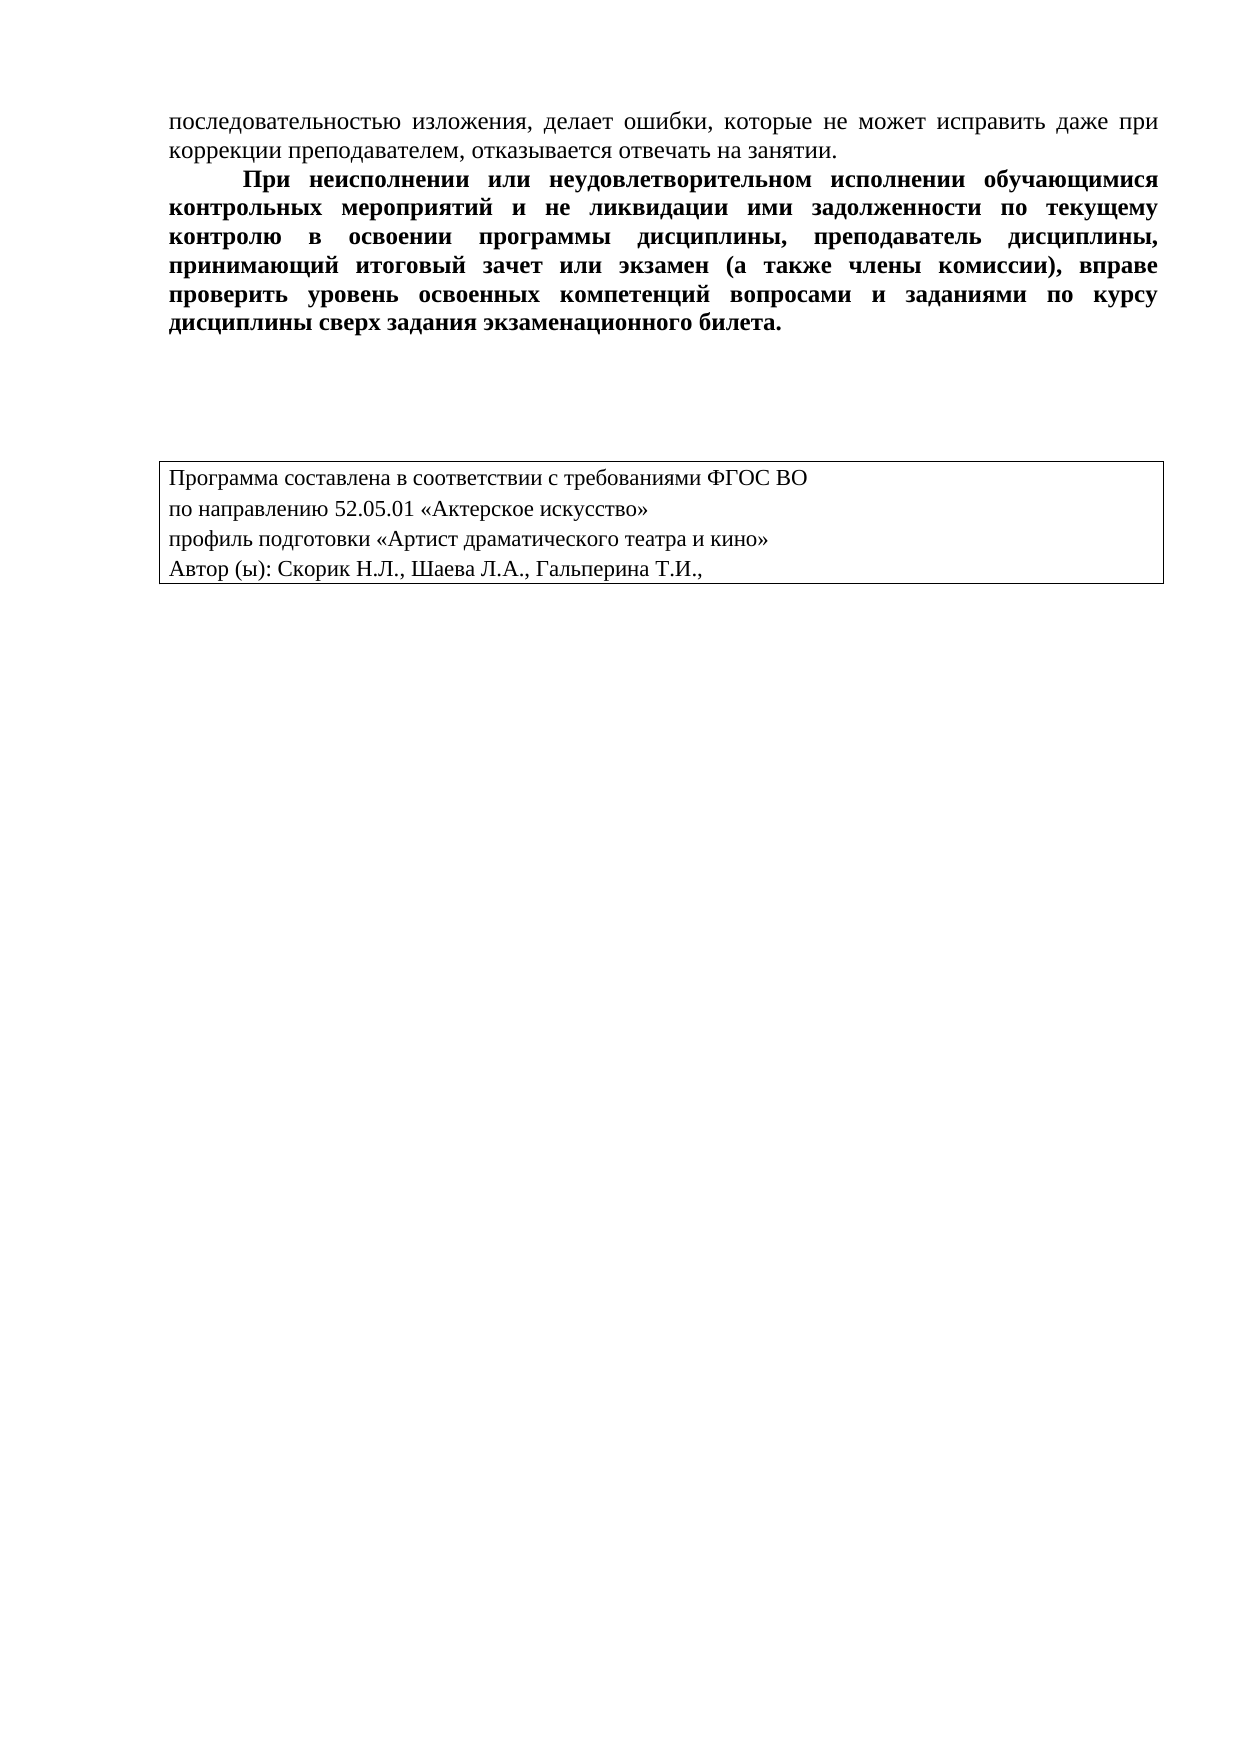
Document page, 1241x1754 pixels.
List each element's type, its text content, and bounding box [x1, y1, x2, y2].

text Автор (ы): Скорик Н.Л., Шаева Л.А., Гальперина Т.И., [160, 552, 1163, 583]
text по направлению 52.05.01 «Актерское искусство» [160, 491, 1163, 521]
text профиль подготовки «Артист драматического театра и кино» [160, 522, 1163, 551]
text Программа составлена в соответствии с требованиями ФГОС ВО [160, 462, 1163, 491]
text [169, 106, 1159, 164]
text При неисполнении или неудовлетворительном исполнении обучающимися контрольных мероприятий и не ликвидации ими задолженности по текущему контролю в освоении программы дисциплины, преподаватель дисциплины, принимающий итоговый зачет или экзамен (а также члены комиссии), вправе проверить уровень освоенных компетенций вопросами и заданиями по курсу дисциплины сверх задания экзаменационного билета. [169, 164, 1159, 336]
